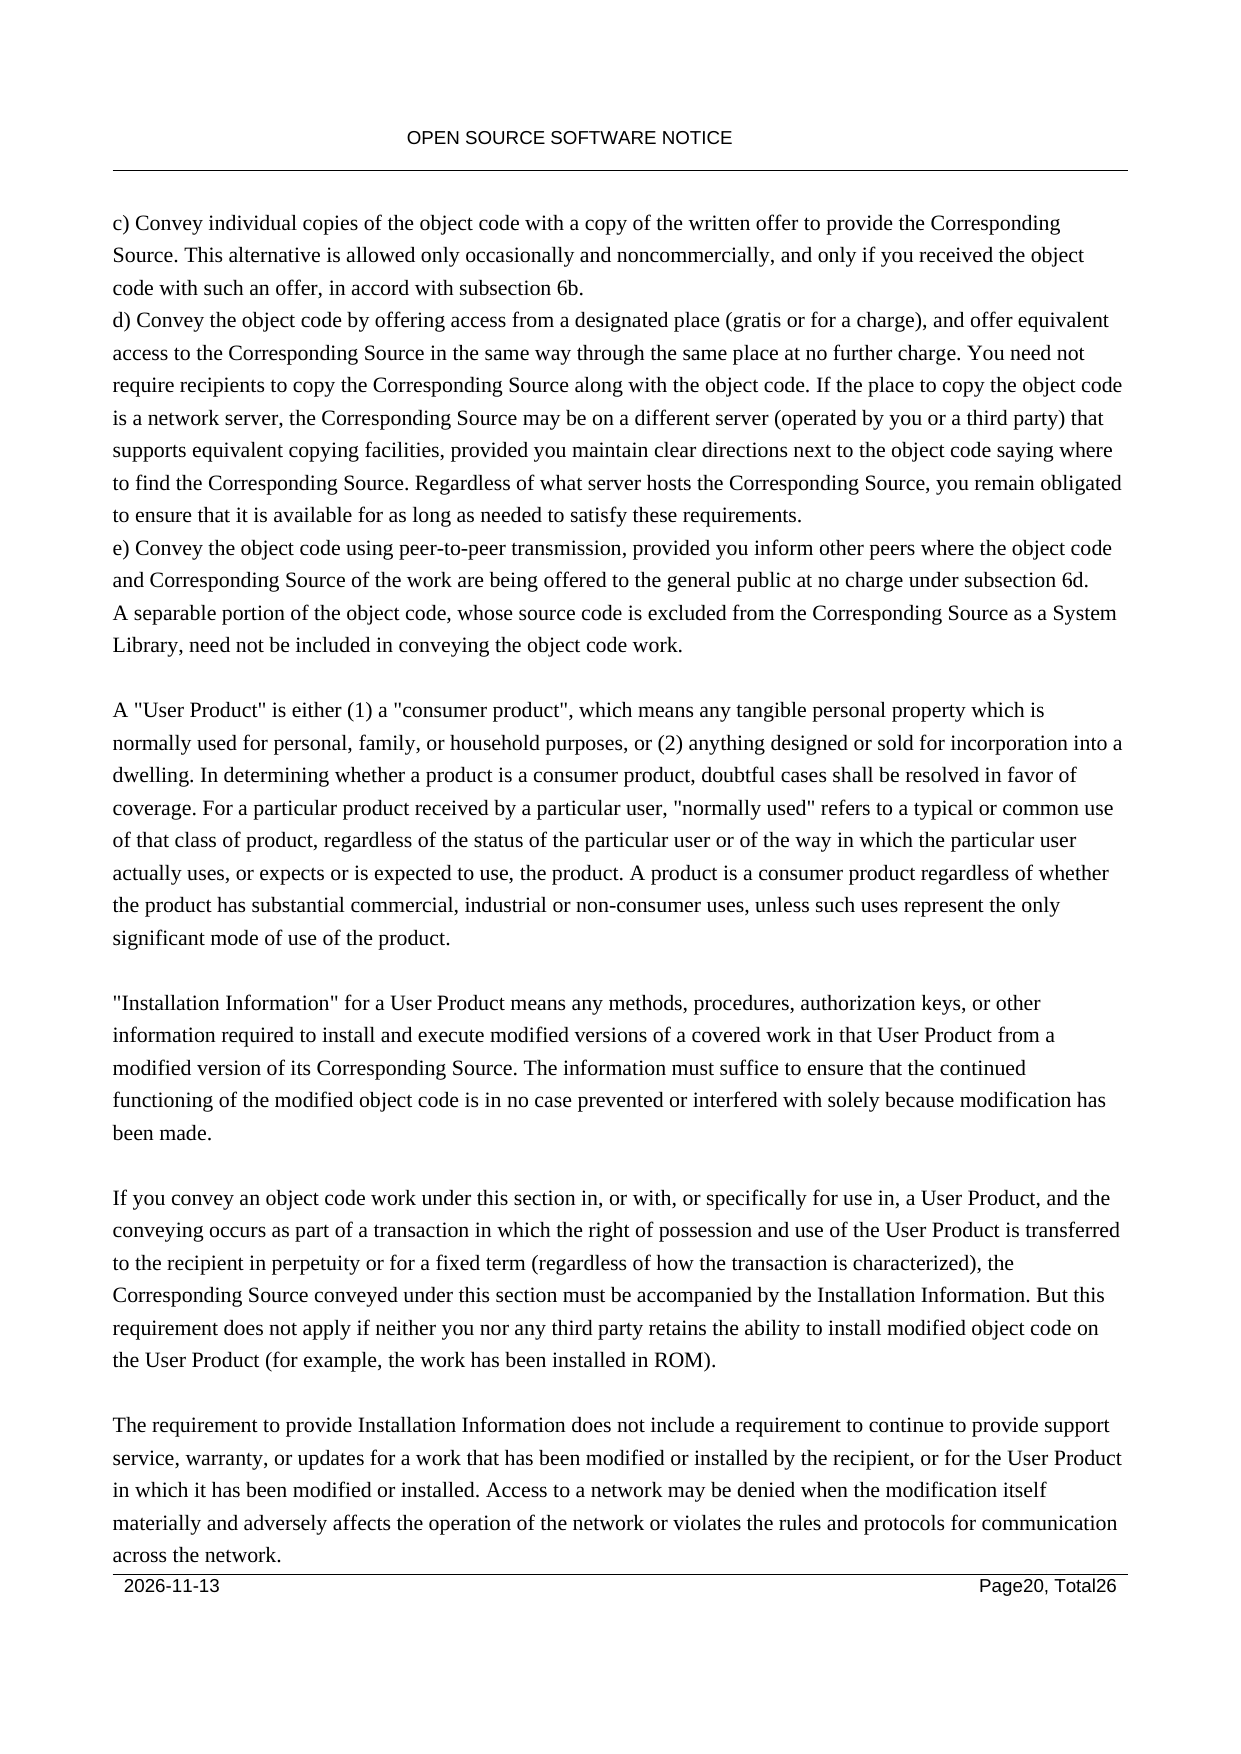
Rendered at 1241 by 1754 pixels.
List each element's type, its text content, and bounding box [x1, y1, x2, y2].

text A "User Product" is either (1) a "consumer product", which means any tangible personal property which is normally used for personal, family, or household purposes, or (2) anything designed or sold for incorporation into a dwelling. In determining whether a product is a consumer product, doubtful cases shall be resolved in favor of coverage. For a particular product received by a particular user, "normally used" refers to a typical or common use of that class of product, regardless of the status of the particular user or of the way in which the particular user actually uses, or expects or is expected to use, the product. A product is a consumer product regardless of whether the product has substantial commercial, industrial or non-consumer uses, unless such uses represent the only significant mode of use of the product. [112, 694, 1128, 954]
text A separable portion of the object code, whose source code is excluded from the Corresponding Source as a System Library, need not be included in conveying the object code work. [112, 596, 1128, 661]
text "Installation Information" for a User Product means any methods, procedures, authorization keys, or other information required to install and execute modified versions of a covered work in that User Product from a modified version of its Corresponding Source. The information must suffice to ensure that the continued functioning of the modified object code is in no case prevented or interfered with solely because modification has been made. [112, 986, 1128, 1149]
text The requirement to provide Installation Information does not include a requirement to continue to provide support service, warranty, or updates for a work that has been modified or installed by the recipient, or for the User Product in which it has been modified or installed. Access to a network may be denied when the modification itself materially and adversely affects the operation of the network or violates the rules and protocols for communication across the network. [112, 1409, 1128, 1571]
text If you convey an object code work under this section in, or with, or specifically for use in, a User Product, and the conveying occurs as part of a transaction in which the right of possession and use of the User Product is transferred to the recipient in perpetuity or for a fixed term (regardless of how the transaction is characterized), the Corresponding Source conveyed under this section must be accompanied by the Installation Information. But this requirement does not apply if neither you nor any third party retains the ability to install modified object code on the User Product (for example, the work has been installed in ROM). [112, 1181, 1128, 1376]
text d) Convey the object code by offering access from a designated place (gratis or for a charge), and offer equivalent access to the Corresponding Source in the same way through the same place at no further charge. You need not require recipients to copy the Corresponding Source along with the object code. If the place to copy the object code is a network server, the Corresponding Source may be on a different server (operated by you or a third party) that supports equivalent copying facilities, provided you maintain clear directions next to the object code saying where to find the Corresponding Source. Regardless of what server hosts the Corresponding Source, you remain obligated to ensure that it is available for as long as needed to satisfy these requirements. [112, 304, 1128, 531]
text c) Convey individual copies of the object code with a copy of the written offer to provide the Corresponding Source. This alternative is allowed only occasionally and noncommercially, and only if you received the object code with such an offer, in accord with subsection 6b. [112, 206, 1128, 304]
text e) Convey the object code using peer-to-peer transmission, provided you inform other peers where the object code and Corresponding Source of the work are being offered to the general public at no charge under subsection 6d. [112, 531, 1128, 596]
